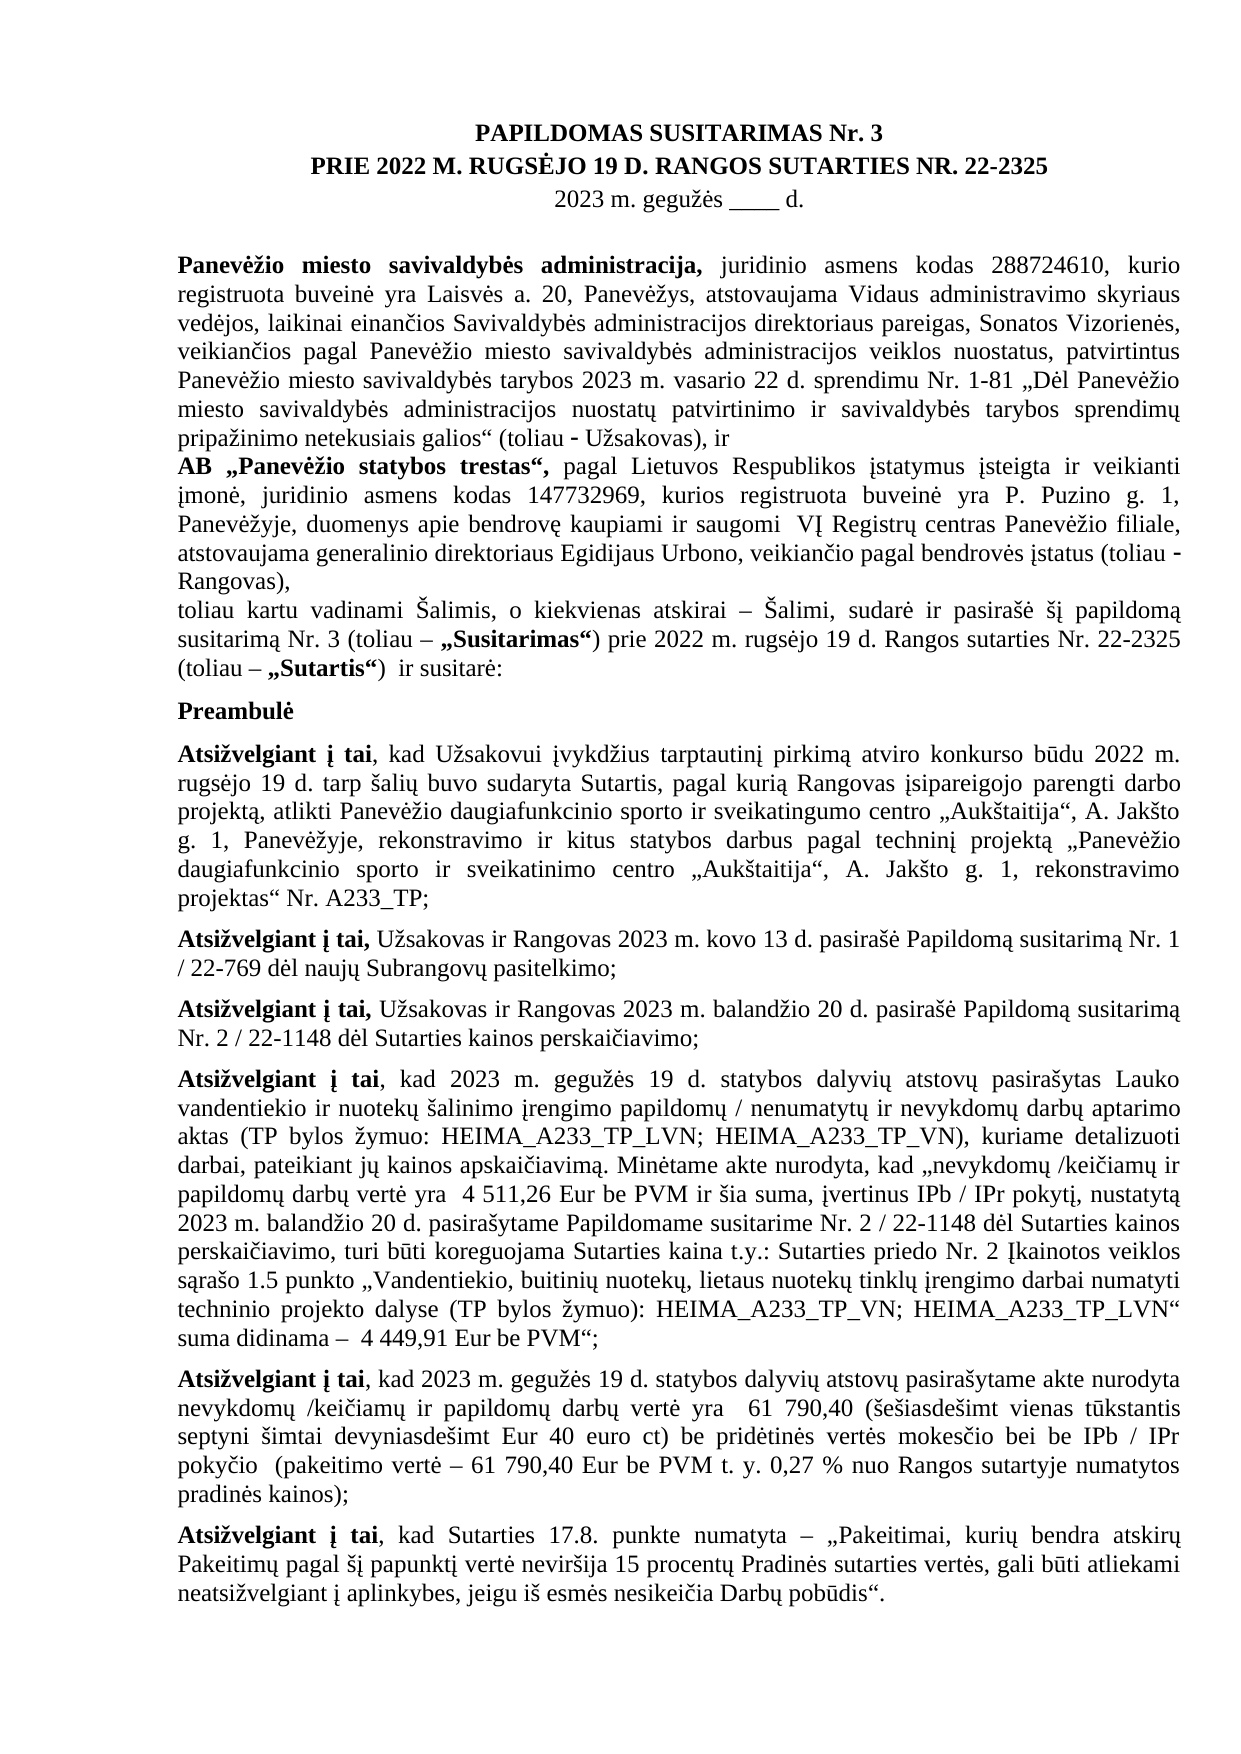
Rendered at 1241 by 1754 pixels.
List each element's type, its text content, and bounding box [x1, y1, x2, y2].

text Atsižvelgiant į tai, kad 2023 m. gegužės 19 d. statybos dalyvių atstovų pasirašytas Lauko vandentiekio ir nuotekų šalinimo įrengimo papildomų / nenumatytų ir nevykdomų darbų aptarimo aktas (TP bylos žymuo: HEIMA_A233_TP_LVN; HEIMA_A233_TP_VN), kuriame detalizuoti darbai, pateikiant jų kainos apskaičiavimą. Minėtame akte nurodyta, kad „nevykdomų /keičiamų ir papildomų darbų vertė yra 4 511,26 Eur be PVM ir šia suma, įvertinus IPb / IPr pokytį, nustatytą 2023 m. balandžio 20 d. pasirašytame Papildomame susitarime Nr. 2 / 22-1148 dėl Sutarties kainos perskaičiavimo, turi būti koreguojama Sutarties kaina t.y.: Sutarties priedo Nr. 2 Įkainotos veiklos sąrašo 1.5 punkto „Vandentiekio, buitinių nuotekų, lietaus nuotekų tinklų įrengimo darbai numatyti techninio projekto dalyse (TP bylos žymuo): HEIMA_A233_TP_VN; HEIMA_A233_TP_LVN“ suma didinama – 4 449,91 Eur be PVM“; [177, 1064, 1181, 1351]
text Panevėžio miesto savivaldybės administracija, juridinio asmens kodas 288724610, kurio registruota buveinė yra Laisvės a. 20, Panevėžys, atstovaujama Vidaus administravimo skyriaus vedėjos, laikinai einančios Savivaldybės administracijos direktoriaus pareigas, Sonatos Vizorienės, veikiančios pagal Panevėžio miesto savivaldybės administracijos veiklos nuostatus, patvirtintus Panevėžio miesto savivaldybės tarybos 2023 m. vasario 22 d. sprendimu Nr. 1-81 „Dėl Panevėžio miesto savivaldybės administracijos nuostatų patvirtinimo ir savivaldybės tarybos sprendimų pripažinimo netekusiais galios“ (toliau Užsakovas), ir [177, 250, 1181, 451]
text PAPILDOMAS SUSITARIMAS Nr. 3 [177, 118, 1181, 147]
text Atsižvelgiant į tai, Užsakovas ir Rangovas 2023 m. balandžio 20 d. pasirašė Papildomą susitarimą Nr. 2 / 22-1148 dėl Sutarties kainos perskaičiavimo; [177, 994, 1181, 1051]
text Atsižvelgiant į tai, kad 2023 m. gegužės 19 d. statybos dalyvių atstovų pasirašytame akte nurodyta nevykdomų /keičiamų ir papildomų darbų vertė yra 61 790,40 (šešiasdešimt vienas tūkstantis septyni šimtai devyniasdešimt Eur 40 euro ct) be pridėtinės vertės mokesčio bei be IPb / IPr pokyčio (pakeitimo vertė – 61 790,40 Eur be PVM t. y. 0,27 % nuo Rangos sutartyje numatytos pradinės kainos); [177, 1364, 1181, 1508]
text Preambulė [177, 696, 1181, 724]
text AB „Panevėžio statybos trestas“, pagal Lietuvos Respublikos įstatymus įsteigta ir veikianti įmonė, juridinio asmens kodas 147732969, kurios registruota buveinė yra P. Puzino g. 1, Panevėžyje, duomenys apie bendrovę kaupiami ir saugomi VĮ Registrų centras Panevėžio filiale, atstovaujama generalinio direktoriaus Egidijaus Urbono, veikiančio pagal bendrovės įstatus (toliau  Rangovas), [177, 451, 1181, 595]
text Atsižvelgiant į tai, Užsakovas ir Rangovas 2023 m. kovo 13 d. pasirašė Papildomą susitarimą Nr. 1 / 22-769 dėl naujų Subrangovų pasitelkimo; [177, 924, 1181, 981]
text toliau kartu vadinami Šalimis, o kiekvienas atskirai – Šalimi, sudarė ir pasirašė šį papildomą susitarimą Nr. 3 (toliau – „Susitarimas“) prie 2022 m. rugsėjo 19 d. Rangos sutarties Nr. 22-2325 (toliau – „Sutartis“) ir susitarė: [177, 595, 1181, 681]
text Atsižvelgiant į tai, kad Užsakovui įvykdžius tarptautinį pirkimą atviro konkurso būdu 2022 m. rugsėjo 19 d. tarp šalių buvo sudaryta Sutartis, pagal kurią Rangovas įsipareigojo parengti darbo projektą, atlikti Panevėžio daugiafunkcinio sporto ir sveikatingumo centro „Aukštaitija“, A. Jakšto g. 1, Panevėžyje, rekonstravimo ir kitus statybos darbus pagal techninį projektą „Panevėžio daugiafunkcinio sporto ir sveikatinimo centro „Aukštaitija“, A. Jakšto g. 1, rekonstravimo projektas“ Nr. A233_TP; [177, 739, 1181, 911]
text Atsižvelgiant į tai, kad Sutarties 17.8. punkte numatyta – „Pakeitimai, kurių bendra atskirų Pakeitimų pagal šį papunktį vertė neviršija 15 procentų Pradinės sutarties vertės, gali būti atliekami neatsižvelgiant į aplinkybes, jeigu iš esmės nesikeičia Darbų pobūdis“. [177, 1520, 1181, 1606]
text 2023 m. gegužės ____ d. [177, 184, 1181, 213]
text PRIE 2022 M. RUGSĖJO 19 D. RANGOS SUTARTIES NR. 22-2325 [177, 151, 1181, 180]
